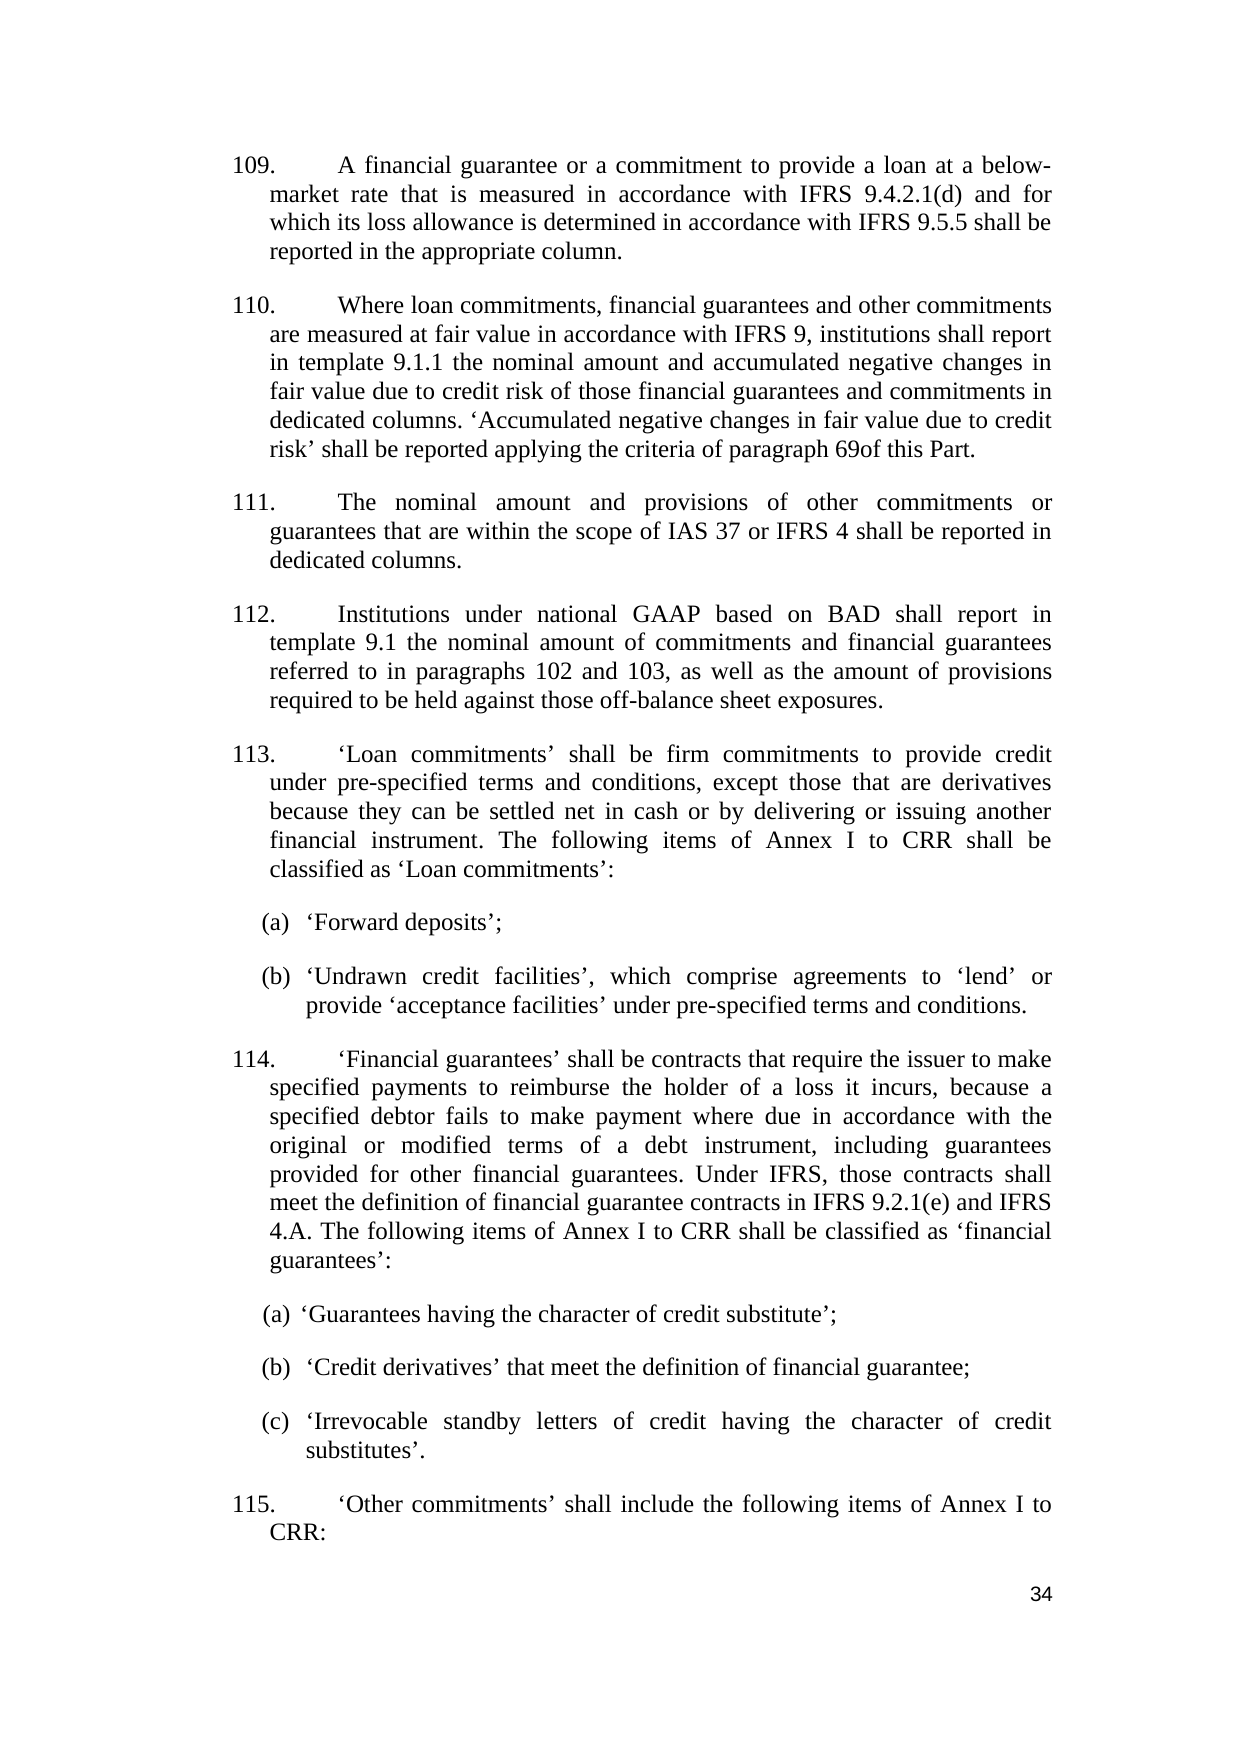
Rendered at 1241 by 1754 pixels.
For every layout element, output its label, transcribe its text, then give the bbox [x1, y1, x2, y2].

text ‘Financial guarantees’ shall be contracts that require the issuer to make specified payments to reimburse the holder of a loss it incurs, because a specified debtor fails to make payment where due in accordance with the original or modified terms of a debt instrument, including guarantees provided for other financial guarantees. Under IFRS, those contracts shall meet the definition of financial guarantee contracts in IFRS 9.2.1(e) and IFRS 4.A. The following items of Annex I to CRR shall be classified as ‘financial guarantees’: [232, 1044, 1053, 1274]
list ‘Guarantees having the character of credit substitute’; [262, 1299, 1053, 1327]
text Institutions under national GAAP based on BAD shall report in template 9.1 the nominal amount of commitments and financial guarantees referred to in paragraphs 102 and 103, as well as the amount of provisions required to be held against those off-balance sheet exposures. [232, 599, 1053, 714]
list ‘Credit derivatives’ that meet the definition of financial guarantee; [261, 1352, 1053, 1381]
list ‘Undrawn credit facilities’, which comprise agreements to ‘lend’ or provide ‘acceptance facilities’ under pre-specified terms and conditions. [261, 961, 1053, 1019]
text Where loan commitments, financial guarantees and other commitments are measured at fair value in accordance with IFRS 9, institutions shall report in template 9.1.1 the nominal amount and accumulated negative changes in fair value due to credit risk of those financial guarantees and commitments in dedicated columns. ‘Accumulated negative changes in fair value due to credit risk’ shall be reported applying the criteria of paragraph 69of this Part. [232, 290, 1053, 462]
list ‘Forward deposits’; [261, 907, 1053, 936]
text The nominal amount and provisions of other commitments or guarantees that are within the scope of IAS 37 or IFRS 4 shall be reported in dedicated columns. [232, 487, 1053, 574]
text ‘Loan commitments’ shall be firm commitments to provide credit under pre-specified terms and conditions, except those that are derivatives because they can be settled net in cash or by delivering or issuing another financial instrument. The following items of Annex I to CRR shall be classified as ‘Loan commitments’: [232, 739, 1053, 882]
list ‘Irrevocable standby letters of credit having the character of credit substitutes’. [261, 1406, 1053, 1464]
text ‘Other commitments’ shall include the following items of Annex I to CRR: [232, 1489, 1053, 1546]
text A financial guarantee or a commitment to provide a loan at a below-market rate that is measured in accordance with IFRS 9.4.2.1(d) and for which its loss allowance is determined in accordance with IFRS 9.5.5 shall be reported in the appropriate column. [232, 150, 1053, 265]
